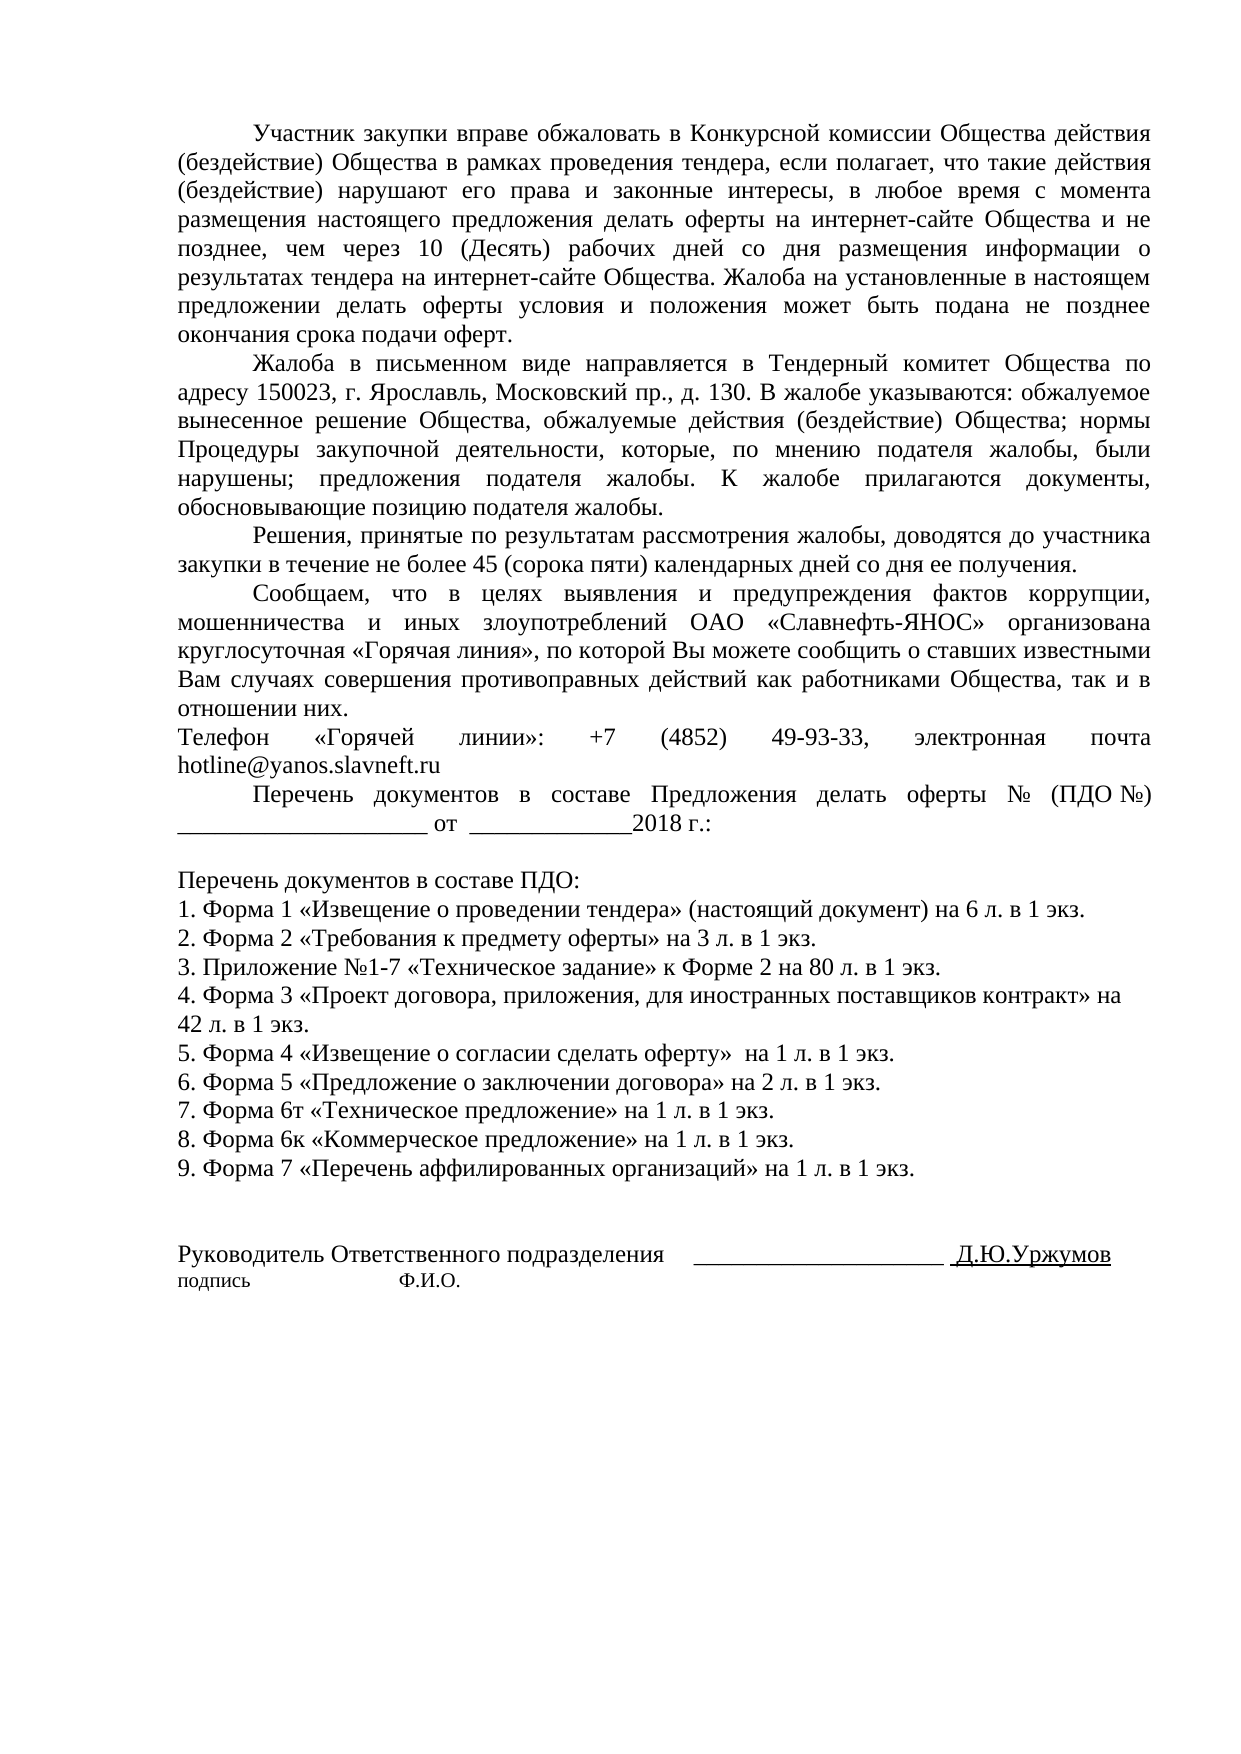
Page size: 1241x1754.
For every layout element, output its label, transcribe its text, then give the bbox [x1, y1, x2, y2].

text 9. Форма 7 «Перечень аффилированных организаций» на 1 л. в 1 экз. [177, 1153, 1152, 1182]
text 6. Форма 5 «Предложение о заключении договора» на 2 л. в 1 экз. [177, 1067, 1152, 1096]
text 2. Форма 2 «Требования к предмету оферты» на 3 л. в 1 экз. [177, 923, 1152, 952]
text Жалоба в письменном виде направляется в Тендерный комитет Общества по адресу 150023, г. Ярославль, Московский пр., д. 130. В жалобе указываются: обжалуемое вынесенное решение Общества, обжалуемые действия (бездействие) Общества; нормы Процедуры закупочной деятельности, которые, по мнению подателя жалобы, были нарушены; предложения подателя жалобы. К жалобе прилагаются документы, обосновывающие позицию подателя жалобы. [177, 348, 1152, 521]
text 4. Форма 3 «Проект договора, приложения, для иностранных поставщиков контракт» на 42 л. в 1 экз. [177, 981, 1152, 1038]
text Участник закупки вправе обжаловать в Конкурсной комиссии Общества действия (бездействие) Общества в рамках проведения тендера, если полагает, что такие действия (бездействие) нарушают его права и законные интересы, в любое время с момента размещения настоящего предложения делать оферты на интернет-сайте Общества и не позднее, чем через 10 (Десять) рабочих дней со дня размещения информации о результатах тендера на интернет-сайте Общества. Жалоба на установленные в настоящем предложении делать оферты условия и положения может быть подана не позднее окончания срока подачи оферт. [177, 118, 1152, 348]
text Руководитель Ответственного подразделения ____________________ Д.Ю.Уржумов [177, 1239, 1152, 1268]
text Решения, принятые по результатам рассмотрения жалобы, доводятся до участника закупки в течение не более 45 (сорока пяти) календарных дней со дня ее получения. [177, 521, 1152, 578]
text Перечень документов в составе Предложения делать оферты № (ПДО №) ____________________ от _____________2018 г.: [177, 779, 1152, 837]
text Перечень документов в составе ПДО: [177, 866, 1152, 894]
subtitle 3. Приложение №1-7 «Техническое задание» к Форме 2 на 80 л. в 1 экз. [177, 952, 1152, 981]
text 5. Форма 4 «Извещение о согласии сделать оферту» на 1 л. в 1 экз. [177, 1038, 1152, 1067]
text 7. Форма 6т «Техническое предложение» на 1 л. в 1 экз. [177, 1096, 1152, 1124]
text 8. Форма 6к «Коммерческое предложение» на 1 л. в 1 экз. [177, 1124, 1152, 1153]
text подпись Ф.И.О. [177, 1268, 1152, 1292]
text Телефон «Горячей линии»: +7 (4852) 49-93-33, электронная почта hotline@yanos.slavneft.ru [177, 722, 1152, 779]
text 1. Форма 1 «Извещение о проведении тендера» (настоящий документ) на 6 л. в 1 экз. [177, 894, 1152, 923]
text Сообщаем, что в целях выявления и предупреждения фактов коррупции, мошенничества и иных злоупотреблений ОАО «Славнефть-ЯНОС» организована круглосуточная «Горячая линия», по которой Вы можете сообщить о ставших известными Вам случаях совершения противоправных действий как работниками Общества, так и в отношении них. [177, 578, 1152, 722]
